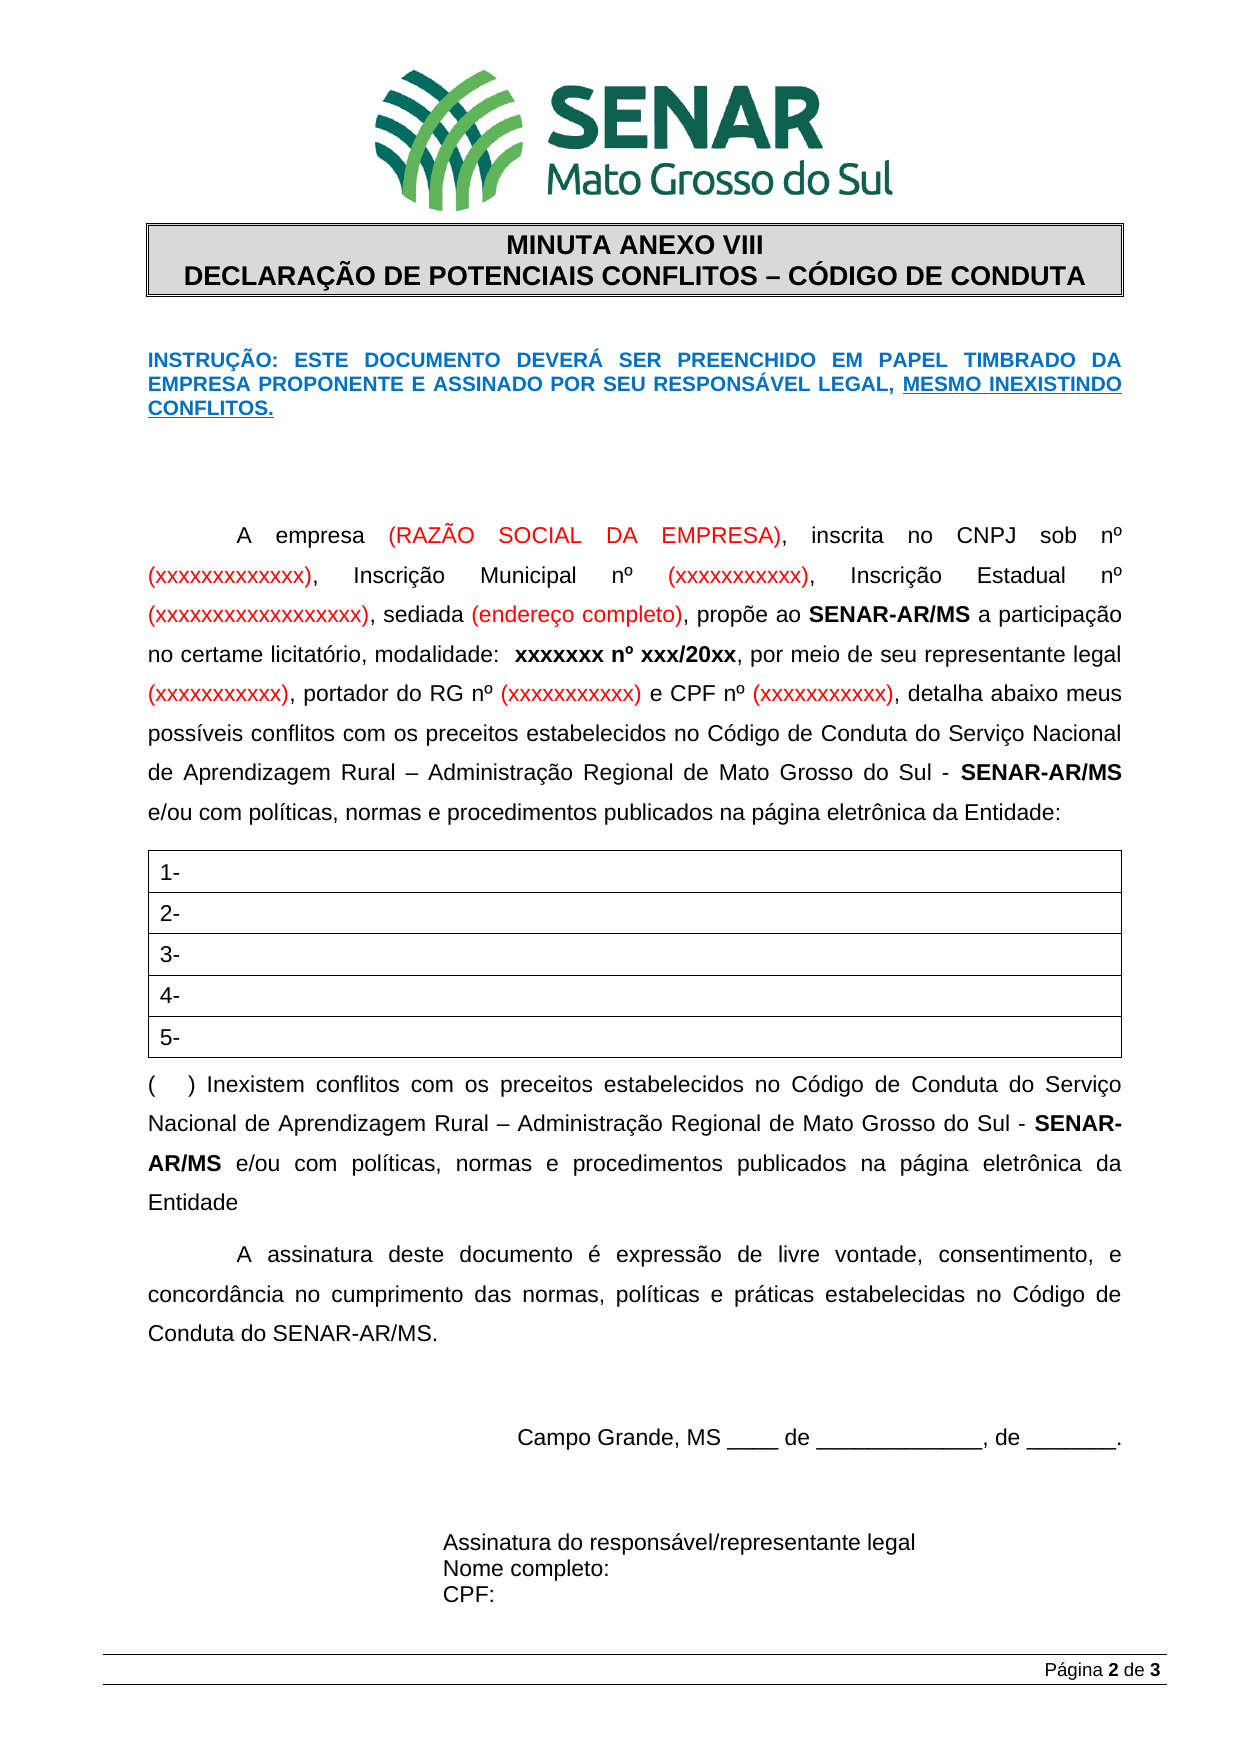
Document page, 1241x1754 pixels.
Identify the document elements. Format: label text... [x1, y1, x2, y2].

text Campo Grande, MS ____ de _____________, de _______. [148, 1424, 1122, 1450]
text CPF: [354, 1581, 1122, 1608]
text INSTRUÇÃO: ESTE DOCUMENTO DEVERÁ SER PREENCHIDO EM PAPEL TIMBRADO DA EMPRESA PROPONENTE E ASSINADO POR SEU RESPONSÁVEL LEGAL, MESMO INEXISTINDO CONFLITOS. [148, 348, 1122, 420]
text A assinatura deste documento é expressão de livre vontade, consentimento, e concordância no cumprimento das normas, políticas e práticas estabelecidas no Código de Conduta do SENAR-AR/MS. [148, 1241, 1122, 1346]
text Assinatura do responsável/representante legal [148, 1529, 1122, 1555]
text ( ) Inexistem conflitos com os preceitos estabelecidos no Código de Conduta do Serviço Nacional de Aprendizagem Rural – Administração Regional de Mato Grosso do Sul - SENAR-AR/MS e/ou com políticas, normas e procedimentos publicados na página eletrônica da Entidade [148, 1071, 1122, 1216]
table_cell 3- [149, 934, 1121, 974]
table_cell 4- [149, 976, 1121, 1016]
picture [365, 59, 905, 223]
text A empresa (RAZÃO SOCIAL DA EMPRESA), inscrita no CNPJ sob nº (xxxxxxxxxxxxx), Inscrição Municipal nº (xxxxxxxxxxx), Inscrição Estadual nº (xxxxxxxxxxxxxxxxxx), sediada (endereço completo), propõe ao SENAR-AR/MS a participação no certame licitatório, modalidade: xxxxxxx nº xxx/20xx, por meio de seu representante legal (xxxxxxxxxxx), portador do RG nº (xxxxxxxxxxx) e CPF nº (xxxxxxxxxxx), detalha abaixo meus possíveis conflitos com os preceitos estabelecidos no Código de Conduta do Serviço Nacional de Aprendizagem Rural – Administração Regional de Mato Grosso do Sul - SENAR-AR/MS e/ou com políticas, normas e procedimentos publicados na página eletrônica da Entidade: [148, 522, 1122, 825]
table_header MINUTA ANEXO VIII DECLARAÇÃO DE POTENCIAIS CONFLITOS – CÓDIGO DE CONDUTA [149, 226, 1121, 294]
text Nome completo: [354, 1555, 1122, 1581]
table_cell 5- [149, 1017, 1121, 1057]
table_header 1- [149, 851, 1121, 892]
table_cell 2- [149, 893, 1121, 933]
